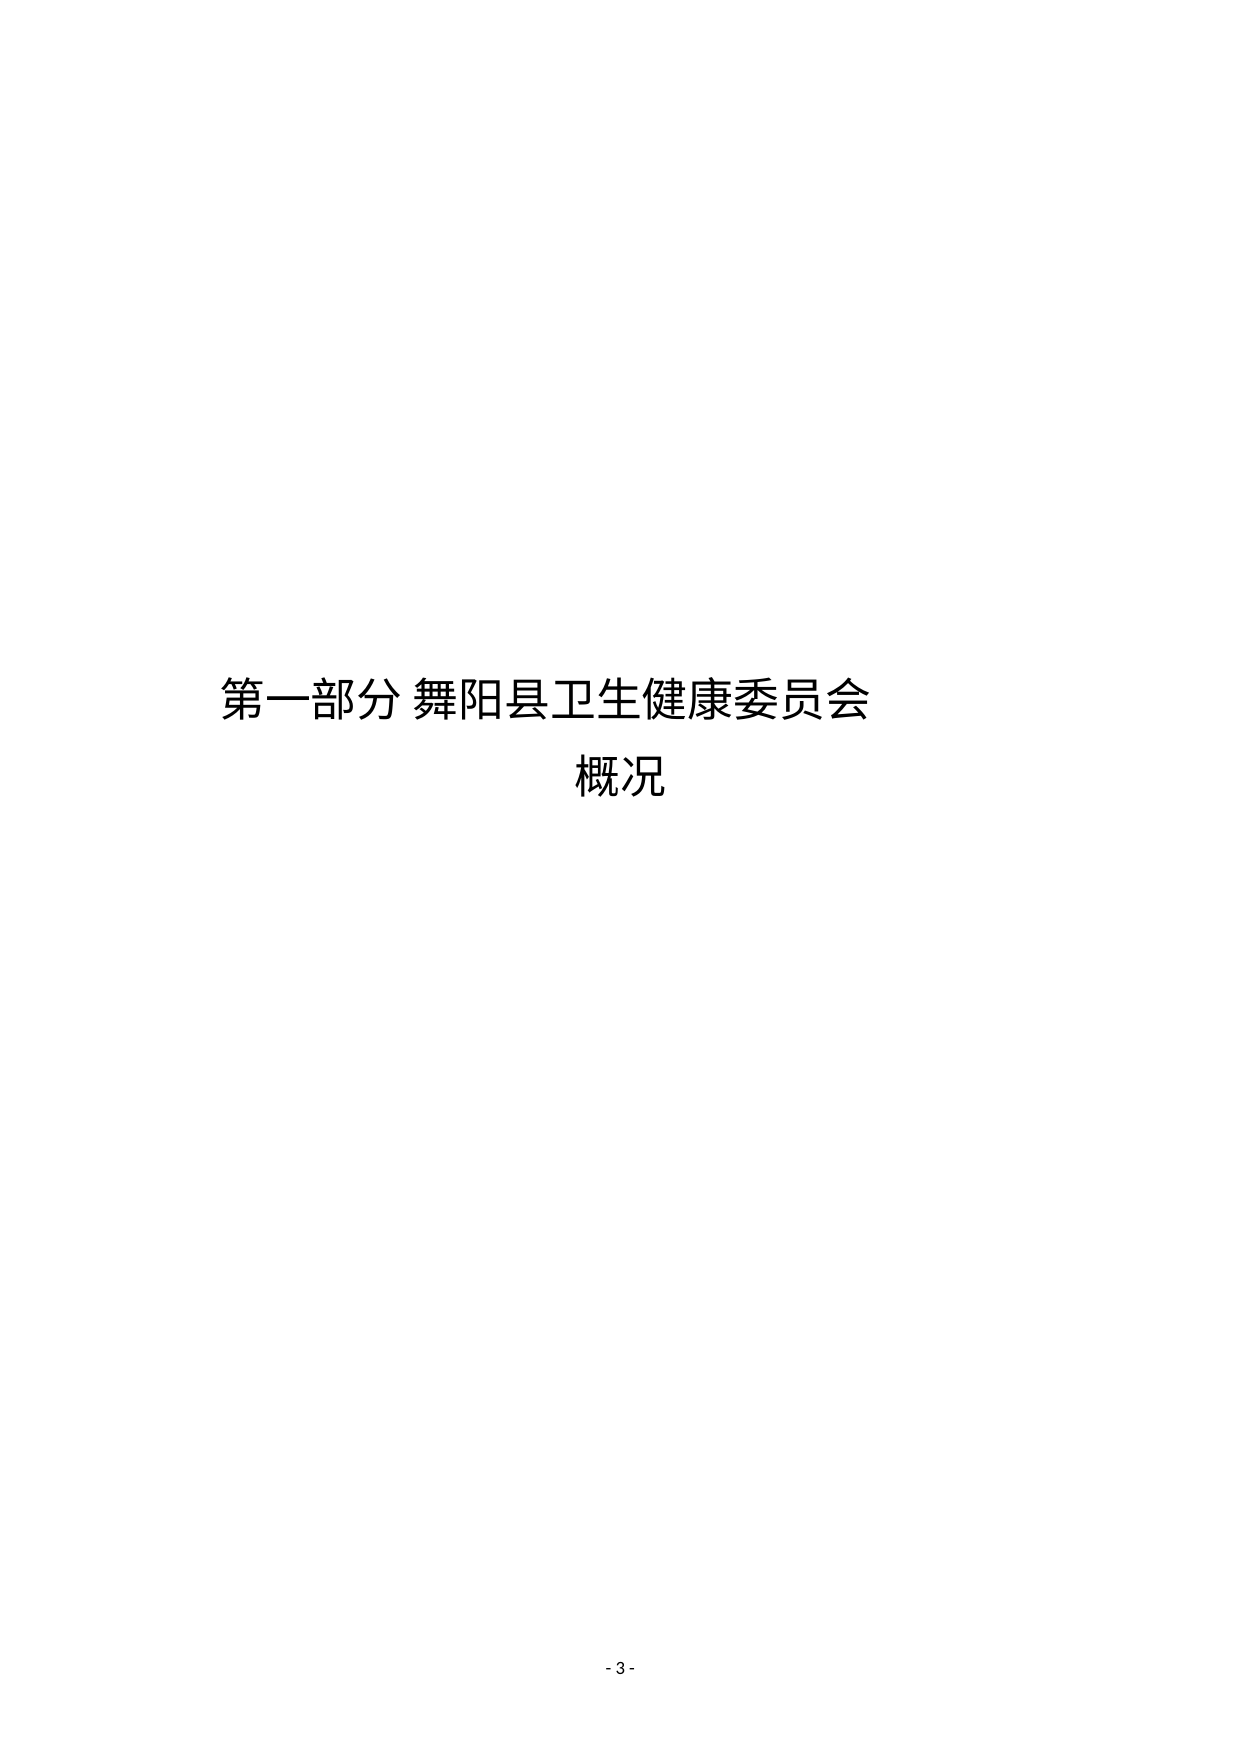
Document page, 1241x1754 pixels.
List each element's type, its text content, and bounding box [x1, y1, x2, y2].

text 概况 [219, 740, 1022, 807]
text 第一部分 舞阳县卫生健康委员会 [219, 663, 1022, 730]
